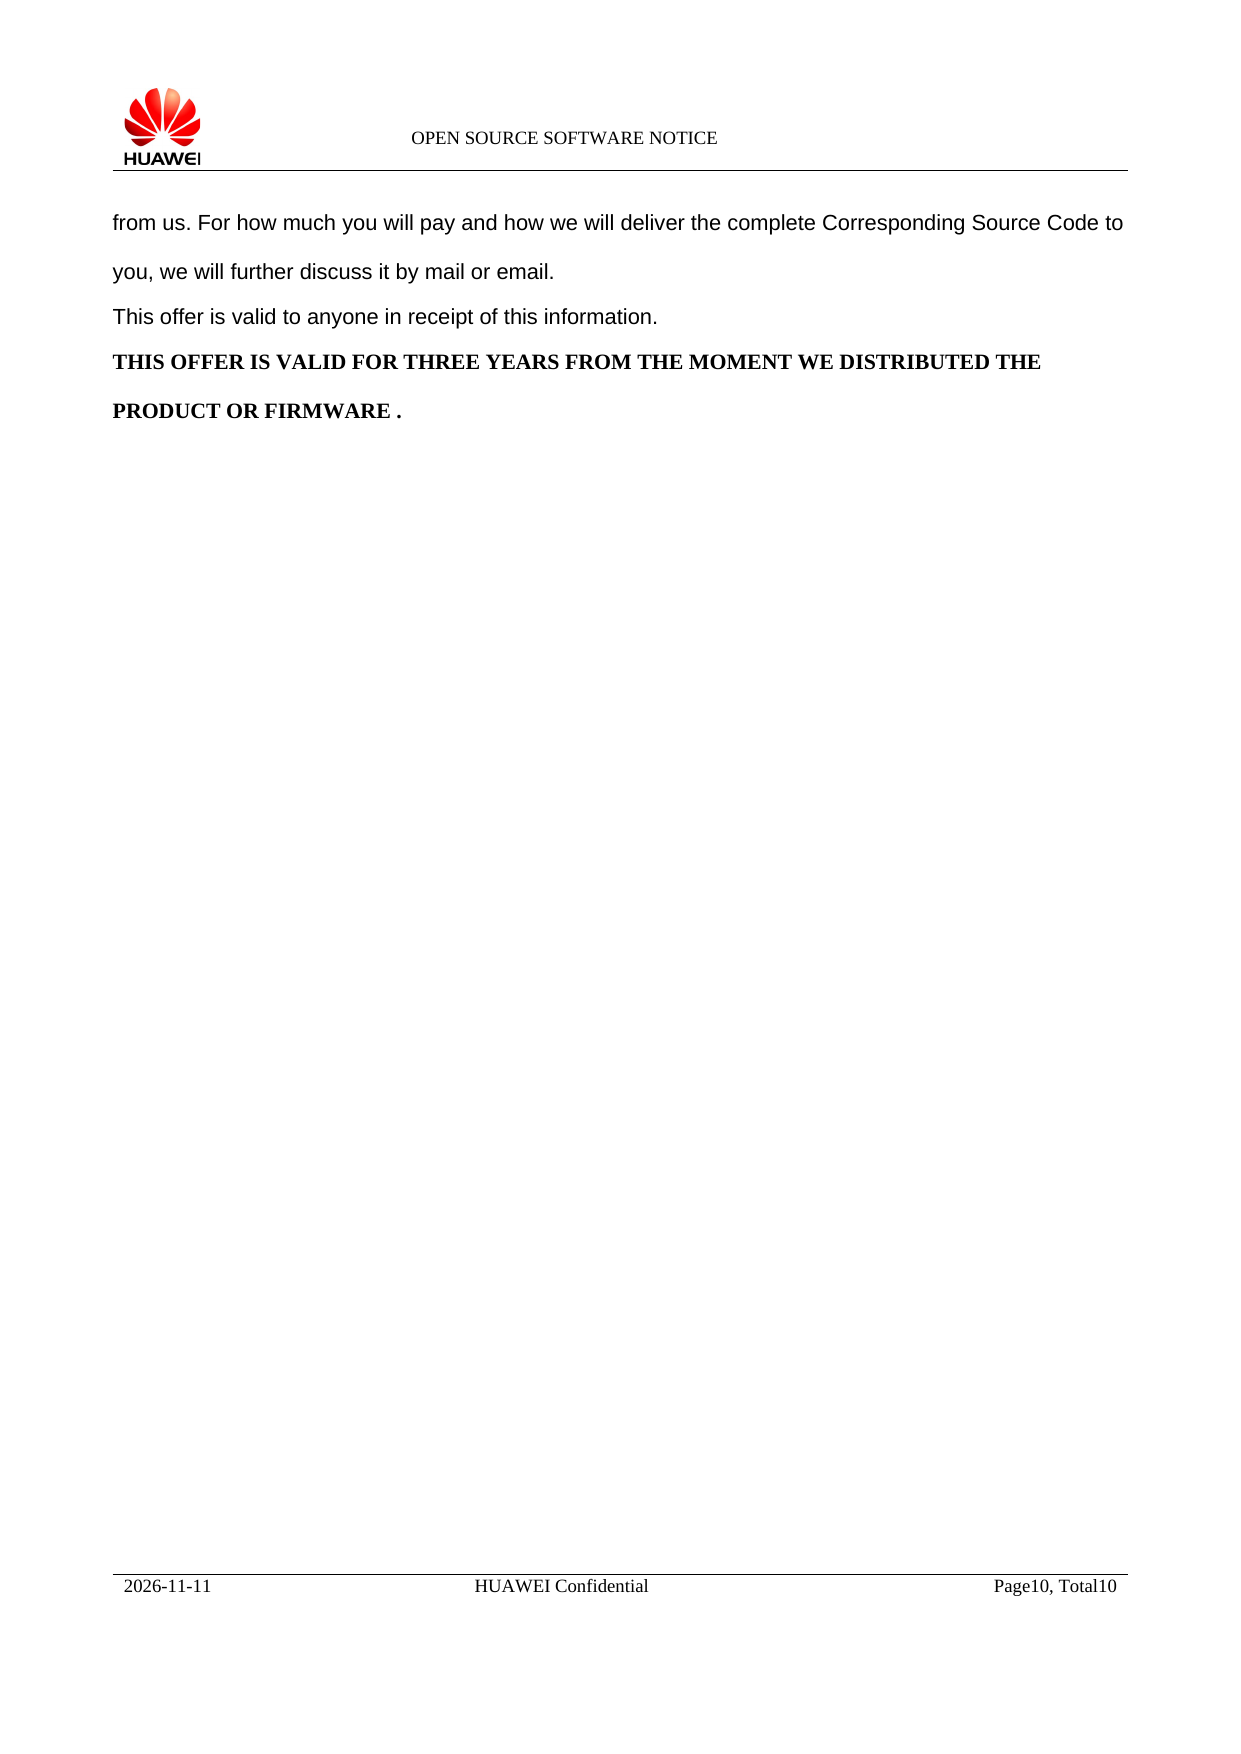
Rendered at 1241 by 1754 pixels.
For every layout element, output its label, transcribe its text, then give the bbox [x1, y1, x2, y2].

picture [124, 88, 201, 165]
text This offer is valid for three years from the moment we distributed the product or firmware . [112, 345, 1128, 427]
text This offer is valid to anyone in receipt of this information. [112, 300, 1128, 333]
